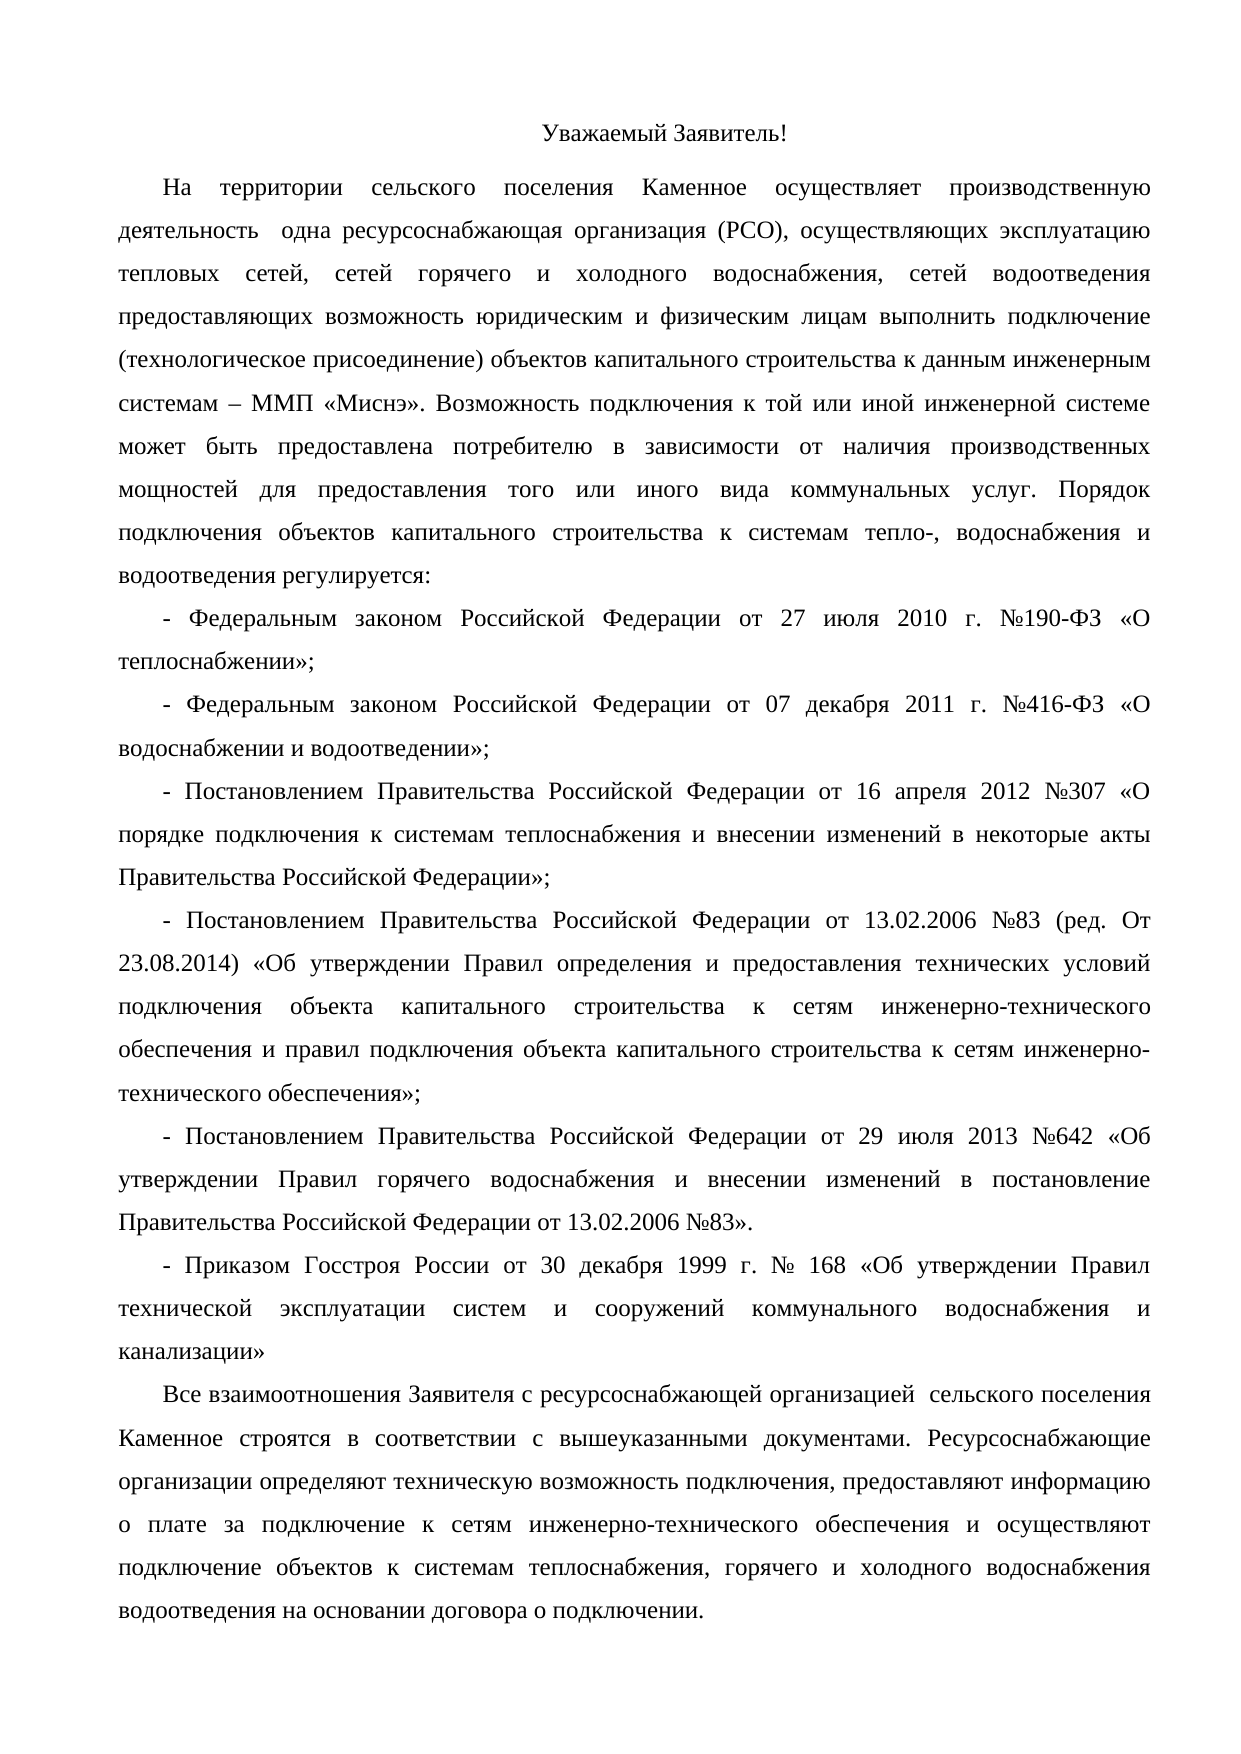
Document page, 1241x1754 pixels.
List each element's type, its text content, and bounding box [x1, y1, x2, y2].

text - Федеральным законом Российской Федерации от 07 декабря 2011 г. №416-ФЗ «О водоснабжении и водоотведении»; [118, 689, 1152, 761]
text На территории сельского поселения Каменное осуществляет производственную деятельность одна ресурсоснабжающая организация (РСО), осуществляющих эксплуатацию тепловых сетей, сетей горячего и холодного водоснабжения, сетей водоотведения предоставляющих возможность юридическим и физическим лицам выполнить подключение (технологическое присоединение) объектов капитального строительства к данным инженерным системам – ММП «Миснэ». Возможность подключения к той или иной инженерной системе может быть предоставлена потребителю в зависимости от наличия производственных мощностей для предоставления того или иного вида коммунальных услуг. Порядок подключения объектов капитального строительства к системам тепло-, водоснабжения и водоотведения регулируется: [118, 172, 1152, 589]
text - Постановлением Правительства Российской Федерации от 29 июля 2013 №642 «Об утверждении Правил горячего водоснабжения и внесении изменений в постановление Правительства Российской Федерации от 13.02.2006 №83». [118, 1121, 1152, 1236]
text - Приказом Госстроя России от 30 декабря 1999 г. № 168 «Об утверждении Правил технической эксплуатации систем и сооружений коммунального водоснабжения и канализации» [118, 1250, 1152, 1365]
text Все взаимоотношения Заявителя с ресурсоснабжающей организацией сельского поселения Каменное строятся в соответствии с вышеуказанными документами. Ресурсоснабжающие организации определяют техническую возможность подключения, предоставляют информацию о плате за подключение к сетям инженерно-технического обеспечения и осуществляют подключение объектов к системам теплоснабжения, горячего и холодного водоснабжения водоотведения на основании договора о подключении. [118, 1379, 1152, 1624]
text - Постановлением Правительства Российской Федерации от 13.02.2006 №83 (ред. От 23.08.2014) «Об утверждении Правил определения и предоставления технических условий подключения объекта капитального строительства к сетям инженерно-технического обеспечения и правил подключения объекта капитального строительства к сетям инженерно-технического обеспечения»; [118, 905, 1152, 1106]
text - Постановлением Правительства Российской Федерации от 16 апреля 2012 №307 «О порядке подключения к системам теплоснабжения и внесении изменений в некоторые акты Правительства Российской Федерации»; [118, 776, 1152, 891]
text - Федеральным законом Российской Федерации от 27 июля 2010 г. №190-ФЗ «О теплоснабжении»; [118, 603, 1152, 675]
text Уважаемый Заявитель! [177, 118, 1152, 147]
